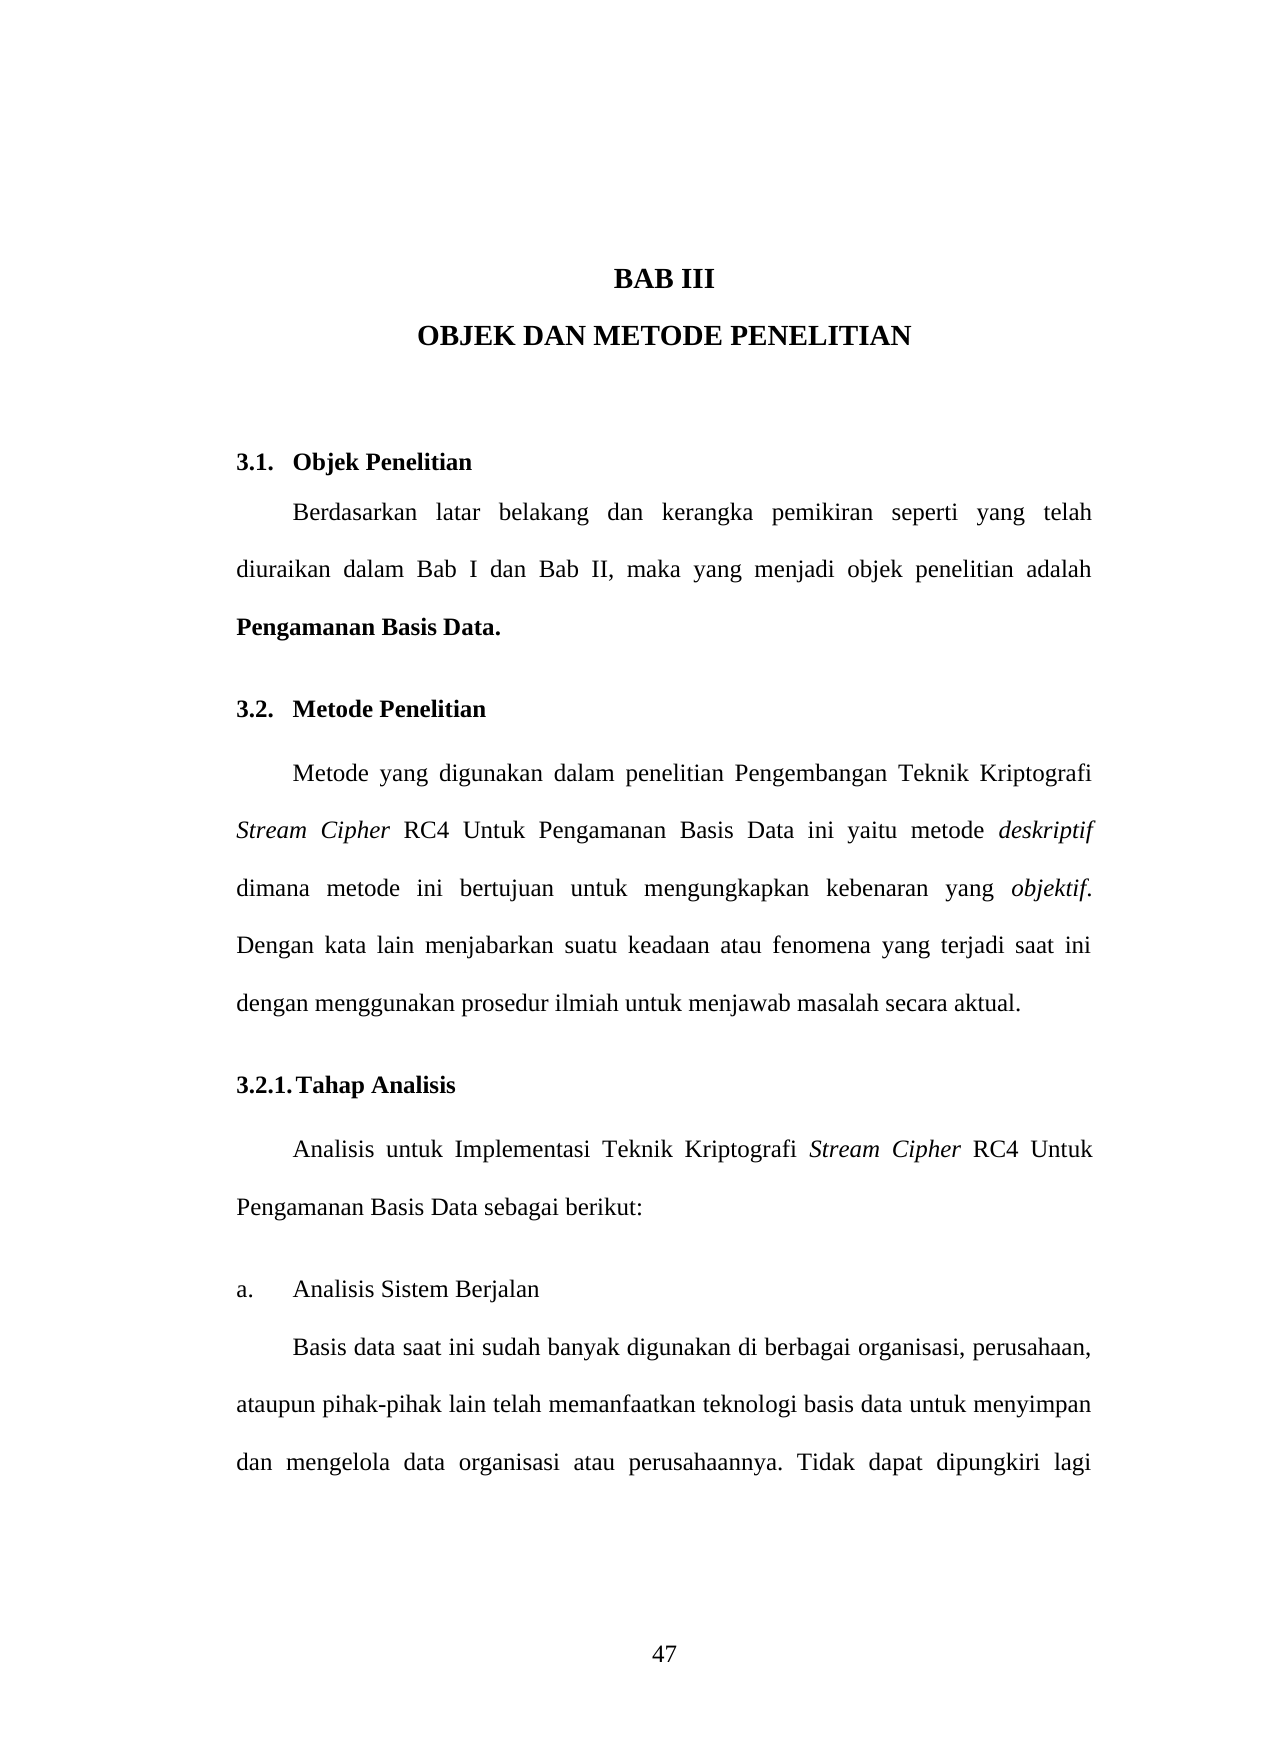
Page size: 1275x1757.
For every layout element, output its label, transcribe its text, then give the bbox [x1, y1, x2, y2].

list Metode yang digunakan dalam penelitian Pengembangan Teknik Kriptografi Stream Cipher RC4 Untuk Pengamanan Basis Data ini yaitu metode deskriptif dimana metode ini bertujuan untuk mengungkapkan kebenaran yang objektif. Dengan kata lain menjabarkan suatu keadaan atau fenomena yang terjadi saat ini dengan menggunakan prosedur ilmiah untuk menjawab masalah secara aktual. [236, 758, 1092, 1017]
list Berdasarkan latar belakang dan kerangka pemikiran seperti yang telah diuraikan dalam Bab I dan Bab II, maka yang menjadi objek penelitian adalah Pengamanan Basis Data. [236, 497, 1092, 641]
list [236, 1332, 1092, 1476]
subtitle BAB III [236, 261, 1092, 295]
text OBJEK DAN METODE PENELITIAN [236, 318, 1092, 351]
text Analisis untuk Implementasi Teknik Kriptografi Stream Cipher RC4 Untuk Pengamanan Basis Data sebagai berikut: [236, 1134, 1092, 1221]
subtitle Objek Penelitian [236, 447, 1098, 476]
list Analisis Sistem Berjalan [236, 1274, 1098, 1303]
subtitle Tahap Analisis [236, 1071, 1098, 1099]
subtitle Metode Penelitian [236, 694, 1098, 723]
